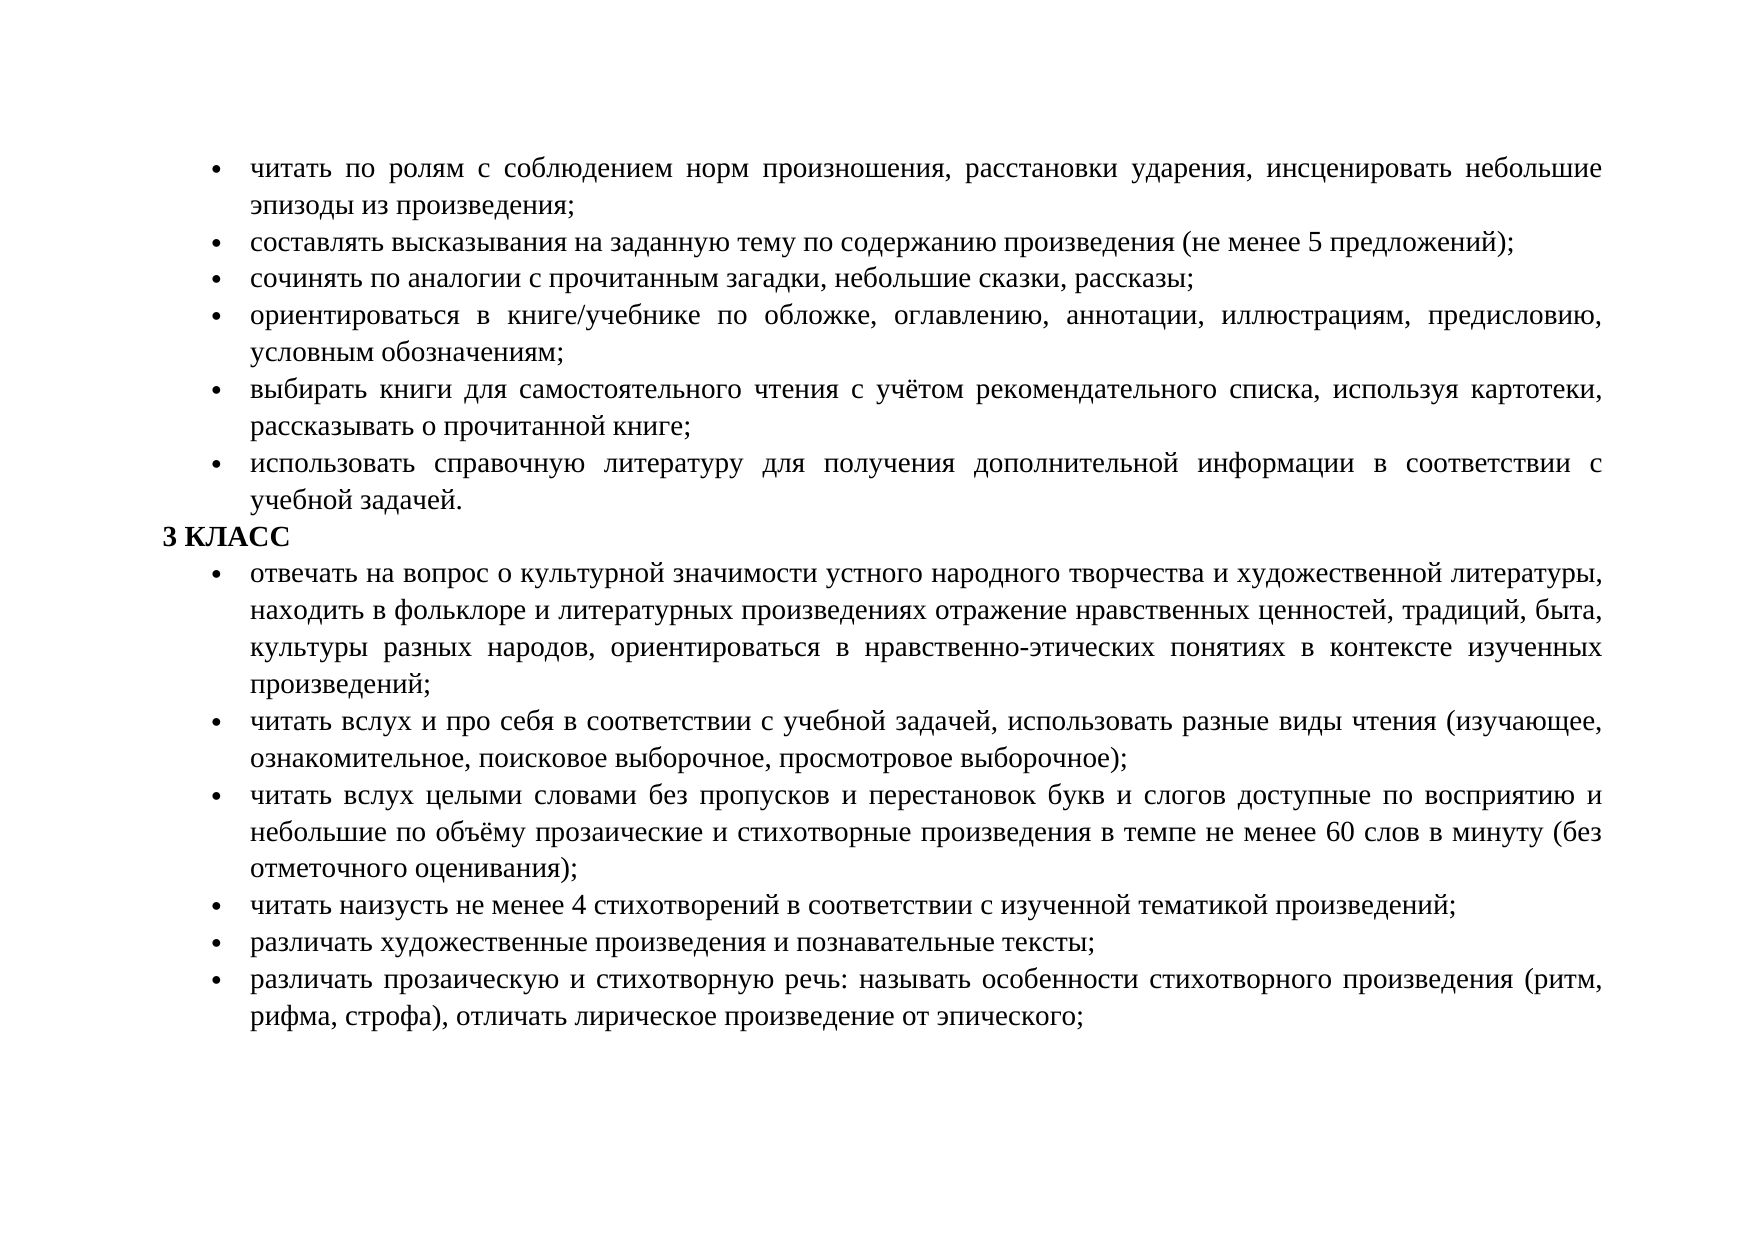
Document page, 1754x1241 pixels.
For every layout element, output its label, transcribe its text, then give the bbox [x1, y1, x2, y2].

list читать вслух и про себя в соответствии с учебной задачей, использовать разные виды чтения (изучающее, ознакомительное, поисковое выборочное, просмотровое выборочное); [212, 703, 1604, 773]
list отвечать на вопрос о культурной значимости устного народного творчества и художественной литературы, находить в фольклоре и литературных произведениях отражение нравственных ценностей, традиций, быта, культуры разных народов, ориентироваться в нравственно-этических понятиях в контексте изученных произведений; [212, 556, 1604, 700]
list выбирать книги для самостоятельного чтения с учётом рекомендательного списка, используя картотеки, рассказывать о прочитанной книге; [212, 371, 1604, 442]
list различать прозаическую и стихотворную речь: называть особенности стихотворного произведения (ритм, рифма, строфа), отличать лирическое произведение от эпического; [212, 961, 1604, 1032]
list ориентироваться в книге/учебнике по обложке, оглавлению, аннотации, иллюстрациям, предисловию, условным обозначениям; [212, 297, 1604, 368]
list сочинять по аналогии с прочитанным загадки, небольшие сказки, рассказы; [212, 261, 1604, 294]
list читать наизусть не менее 4 стихотворений в соответствии с изученной тематикой произведений; [212, 887, 1604, 921]
list составлять высказывания на заданную тему по содержанию произведения (не менее 5 предложений); [212, 224, 1604, 257]
list читать по ролям с соблюдением норм произношения, расстановки ударения, инсценировать небольшие эпизоды из произведения; [212, 150, 1604, 220]
list читать вслух целыми словами без пропусков и перестановок букв и слогов доступные по восприятию и небольшие по объёму прозаические и стихотворные произведения в темпе не менее 60 слов в минуту (без отметочного оценивания); [212, 777, 1604, 884]
list различать художественные произведения и познавательные тексты; [212, 924, 1604, 958]
list использовать справочную литературу для получения дополнительной информации в соответствии с учебной задачей. [212, 445, 1604, 515]
text 3 КЛАСС [162, 519, 1604, 552]
